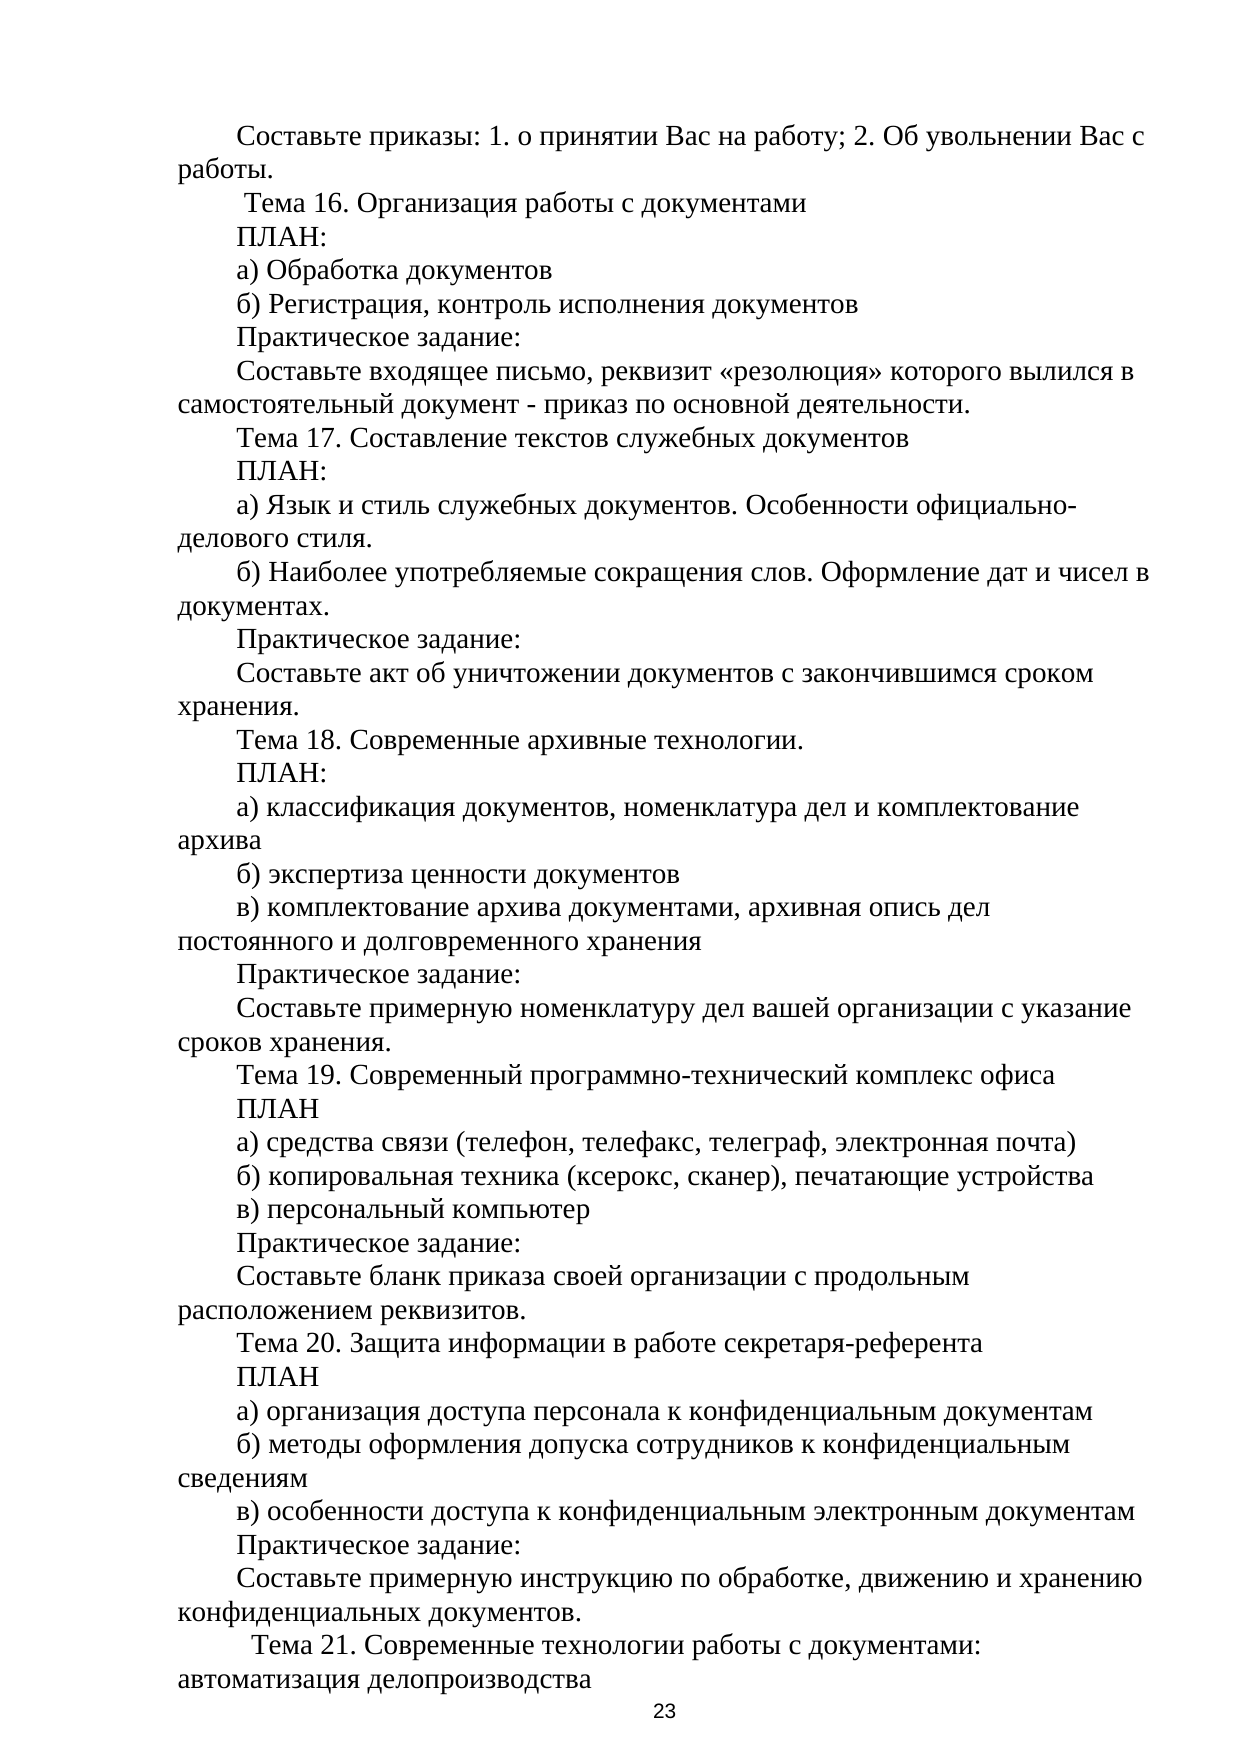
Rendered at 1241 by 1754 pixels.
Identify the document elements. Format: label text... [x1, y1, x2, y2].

text ПЛАН: [177, 219, 1152, 252]
text Составьте входящее письмо, реквизит «резолюция» которого вылился в самостоятельный документ - приказ по основной деятельности. [177, 353, 1152, 420]
text ПЛАН: [177, 755, 1152, 789]
text а) Обработка документов [177, 252, 1152, 286]
text а) организация доступа персонала к конфиденциальным документам [177, 1393, 1152, 1426]
text Составьте акт об уничтожении документов с закончившимся сроком хранения. [177, 655, 1152, 722]
text в) персональный компьютер [177, 1191, 1152, 1225]
text б) экспертиза ценности документов [177, 856, 1152, 889]
text Тема 19. Современный программно-технический комплекс офиса [177, 1057, 1152, 1091]
text Практическое задание: [177, 1527, 1152, 1560]
text Практическое задание: [177, 957, 1152, 990]
text в) комплектование архива документами, архивная опись дел постоянного и долговременного хранения [177, 889, 1152, 957]
text Тема 17. Составление текстов служебных документов [177, 420, 1152, 453]
text б) копировальная техника (ксерокс, сканер), печатающие устройства [177, 1158, 1152, 1191]
text Тема 21. Современные технологии работы с документами: автоматизация делопроизводства [177, 1627, 1152, 1694]
text а) классификация документов, номенклатура дел и комплектование архива [177, 789, 1152, 856]
text Тема 16. Организация работы с документами [177, 185, 1152, 219]
text Тема 18. Современные архивные технологии. [177, 722, 1152, 755]
text Составьте примерную номенклатуру дел вашей организации с указание сроков хранения. [177, 990, 1152, 1057]
text Практическое задание: [177, 1225, 1152, 1258]
text а) Язык и стиль служебных документов. Особенности официально-делового стиля. [177, 487, 1152, 554]
text Практическое задание: [177, 319, 1152, 353]
text б) Наиболее употребляемые сокращения слов. Оформление дат и чисел в документах. [177, 554, 1152, 621]
text ПЛАН [177, 1359, 1152, 1393]
text Составьте примерную инструкцию по обработке, движению и хранению конфиденциальных документов. [177, 1560, 1152, 1627]
text в) особенности доступа к конфиденциальным электронным документам [177, 1493, 1152, 1527]
text а) средства связи (телефон, телефакс, телеграф, электронная почта) [177, 1124, 1152, 1158]
text ПЛАН: [177, 453, 1152, 487]
text б) методы оформления допуска сотрудников к конфиденциальным сведениям [177, 1426, 1152, 1493]
text ПЛАН [177, 1091, 1152, 1124]
text Составьте бланк приказа своей организации с продольным расположением реквизитов. [177, 1258, 1152, 1326]
text Практическое задание: [177, 621, 1152, 655]
text б) Регистрация, контроль исполнения документов [177, 286, 1152, 319]
text Тема 20. Защита информации в работе секретаря-референта [177, 1326, 1152, 1359]
text Составьте приказы: 1. о принятии Вас на работу; 2. Об увольнении Вас с работы. [177, 118, 1152, 185]
